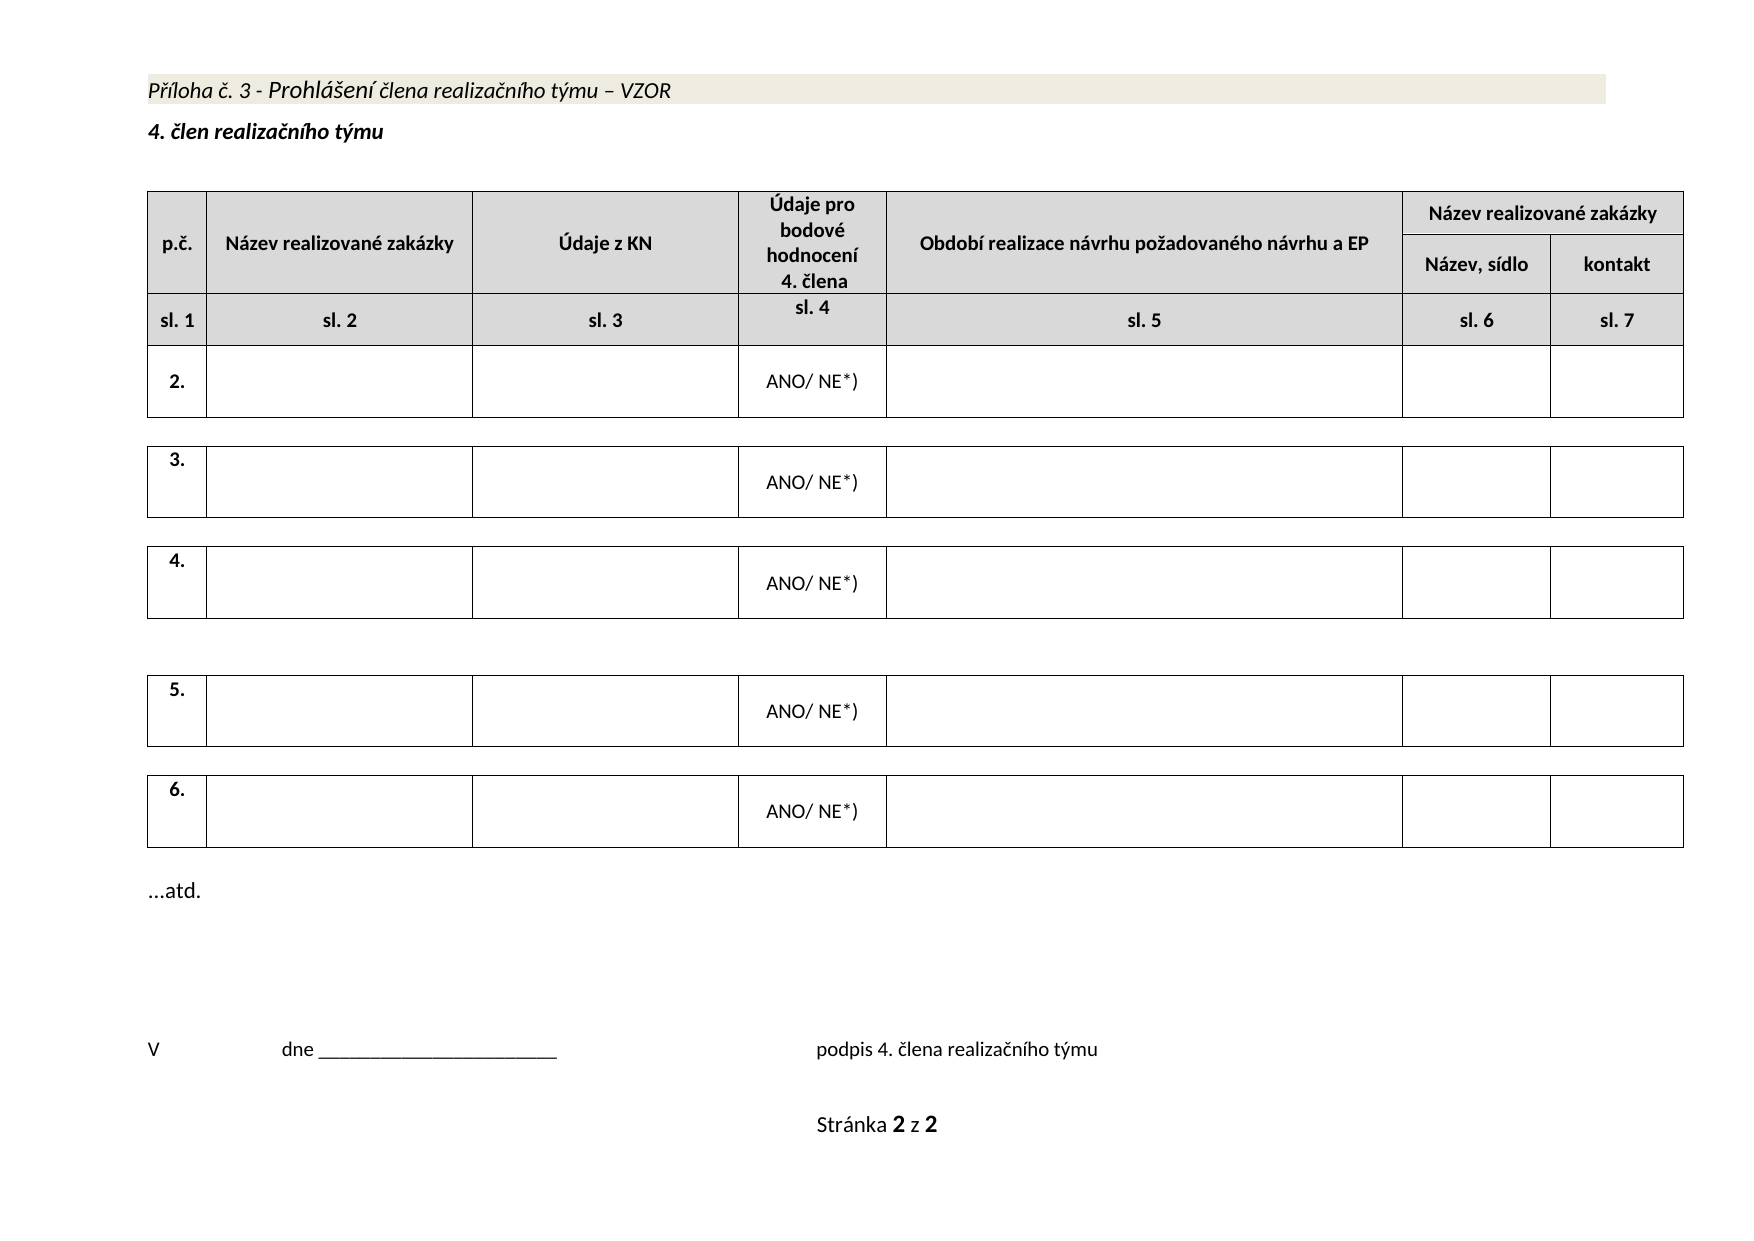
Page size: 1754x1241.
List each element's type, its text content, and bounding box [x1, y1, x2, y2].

table_header [207, 447, 472, 517]
table_cell sl. 4 [739, 294, 886, 345]
table_header 3. [148, 447, 206, 517]
table_cell Název, sídlo [1403, 235, 1550, 293]
text V dne _______________________ podpis 4. člena realizačního týmu [148, 1036, 1606, 1061]
table_cell [207, 346, 472, 417]
table_cell 2. [148, 346, 206, 417]
table_header Období realizace návrhu požadovaného návrhu a EP [887, 192, 1402, 293]
text ...atd. [148, 876, 1606, 904]
table_header p.č. [148, 192, 206, 293]
table_header [1403, 676, 1550, 746]
table_header [1403, 547, 1550, 618]
table_header [207, 676, 472, 746]
table_header Název realizované zakázky [1403, 192, 1683, 233]
table_cell [1551, 346, 1683, 417]
table_header [1551, 676, 1683, 746]
table_header [1551, 447, 1683, 517]
table_header Údaje pro bodové hodnocení 4. člena [739, 192, 886, 293]
table_cell sl. 5 [887, 294, 1402, 345]
table_header [207, 776, 472, 847]
table_header 6. [148, 776, 206, 847]
table_cell [1403, 346, 1550, 417]
table_header 4. [148, 547, 206, 618]
table_header ANO/ NE*) [739, 776, 886, 847]
table_cell kontakt [1551, 235, 1683, 293]
table_cell sl. 2 [207, 294, 472, 345]
table_header [1403, 776, 1550, 847]
table_header [207, 547, 472, 618]
table_cell sl. 7 [1551, 294, 1683, 345]
table_cell ANO/ NE*) [739, 346, 886, 417]
table_header [1551, 547, 1683, 618]
table_header ANO/ NE*) [739, 547, 886, 618]
table_header [887, 676, 1402, 746]
table_header [473, 547, 738, 618]
table_cell sl. 1 [148, 294, 206, 345]
table_cell sl. 3 [473, 294, 738, 345]
table_header 5. [148, 676, 206, 746]
table_cell sl. 6 [1403, 294, 1550, 345]
table_header [887, 776, 1402, 847]
table_header [473, 676, 738, 746]
table_header [887, 447, 1402, 517]
table_cell [473, 346, 738, 417]
table_header [473, 776, 738, 847]
table_cell [887, 346, 1402, 417]
table_header [473, 447, 738, 517]
table_header Název realizované zakázky [207, 192, 472, 293]
table_header [887, 547, 1402, 618]
table_header ANO/ NE*) [739, 447, 886, 517]
table_header ANO/ NE*) [739, 676, 886, 746]
table_header [1403, 447, 1550, 517]
table_header Údaje z KN [473, 192, 738, 293]
table_header [1551, 776, 1683, 847]
